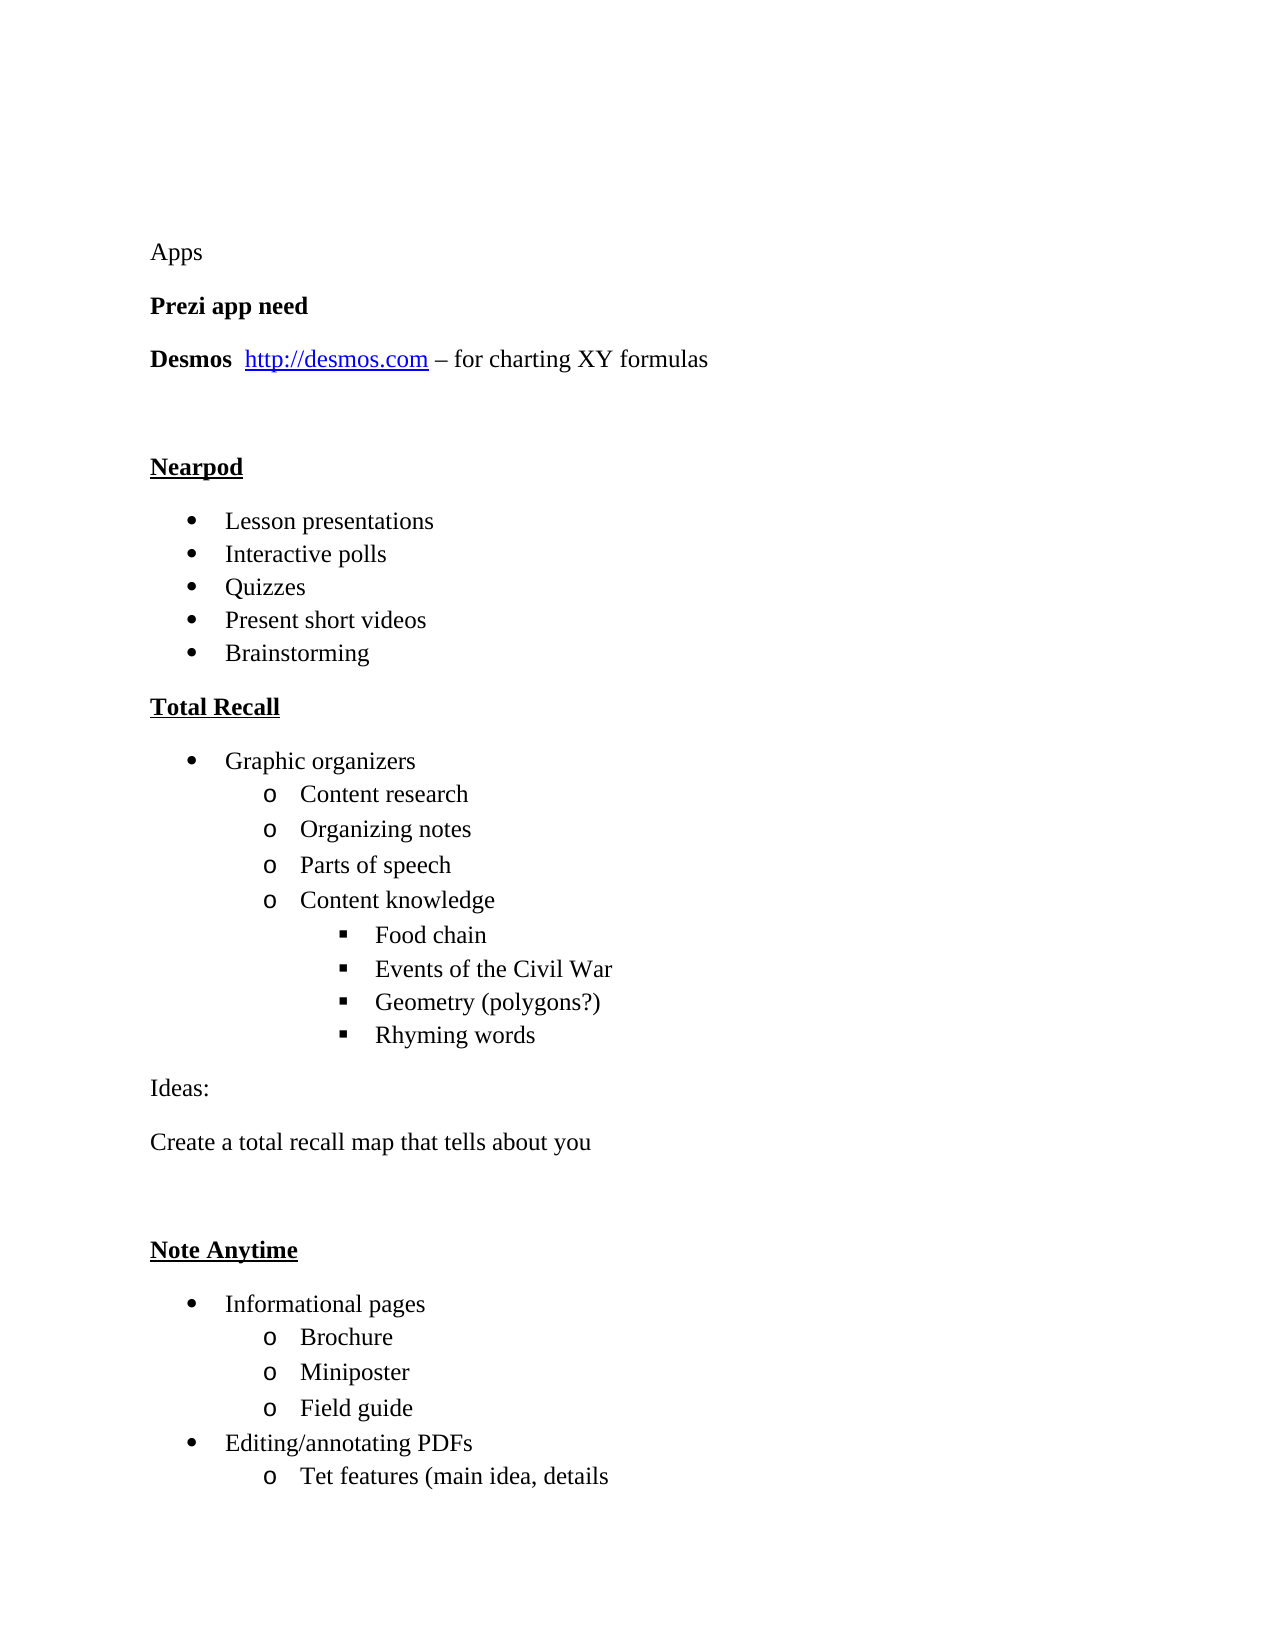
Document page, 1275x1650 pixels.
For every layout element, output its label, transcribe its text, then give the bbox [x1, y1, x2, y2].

list Field guide [262, 1393, 1125, 1424]
list Organizing notes [262, 814, 1125, 845]
text Ideas: [150, 1073, 1125, 1102]
text Total Recall [150, 692, 1125, 721]
text Nearpod [150, 452, 1125, 481]
list Content research [262, 779, 1125, 810]
list Brainstorming [187, 638, 1125, 667]
text Create a total recall map that tells about you [150, 1127, 1125, 1156]
list Miniposter [262, 1357, 1125, 1388]
list Editing/annotating PDFs [187, 1428, 1125, 1457]
list Present short videos [187, 605, 1125, 634]
list Tet features (main idea, details [262, 1461, 1125, 1492]
list Brochure [262, 1322, 1125, 1353]
text Apps [150, 237, 1125, 266]
text Desmos http://desmos.com – for charting XY formulas [150, 344, 1125, 373]
list Events of the Civil War [337, 954, 1125, 982]
list Rhyming words [337, 1020, 1125, 1048]
list Interactive polls [187, 539, 1125, 568]
list Content knowledge [262, 885, 1125, 916]
text Note Anytime [150, 1235, 1125, 1264]
list Parts of speech [262, 850, 1125, 881]
list Quizzes [187, 572, 1125, 601]
list Lesson presentations [187, 506, 1125, 535]
list Informational pages [187, 1289, 1125, 1318]
list Graphic organizers [187, 746, 1125, 775]
list Geometry (polygons?) [337, 987, 1125, 1015]
list Food chain [337, 921, 1125, 949]
text Prezi app need [150, 291, 1125, 319]
